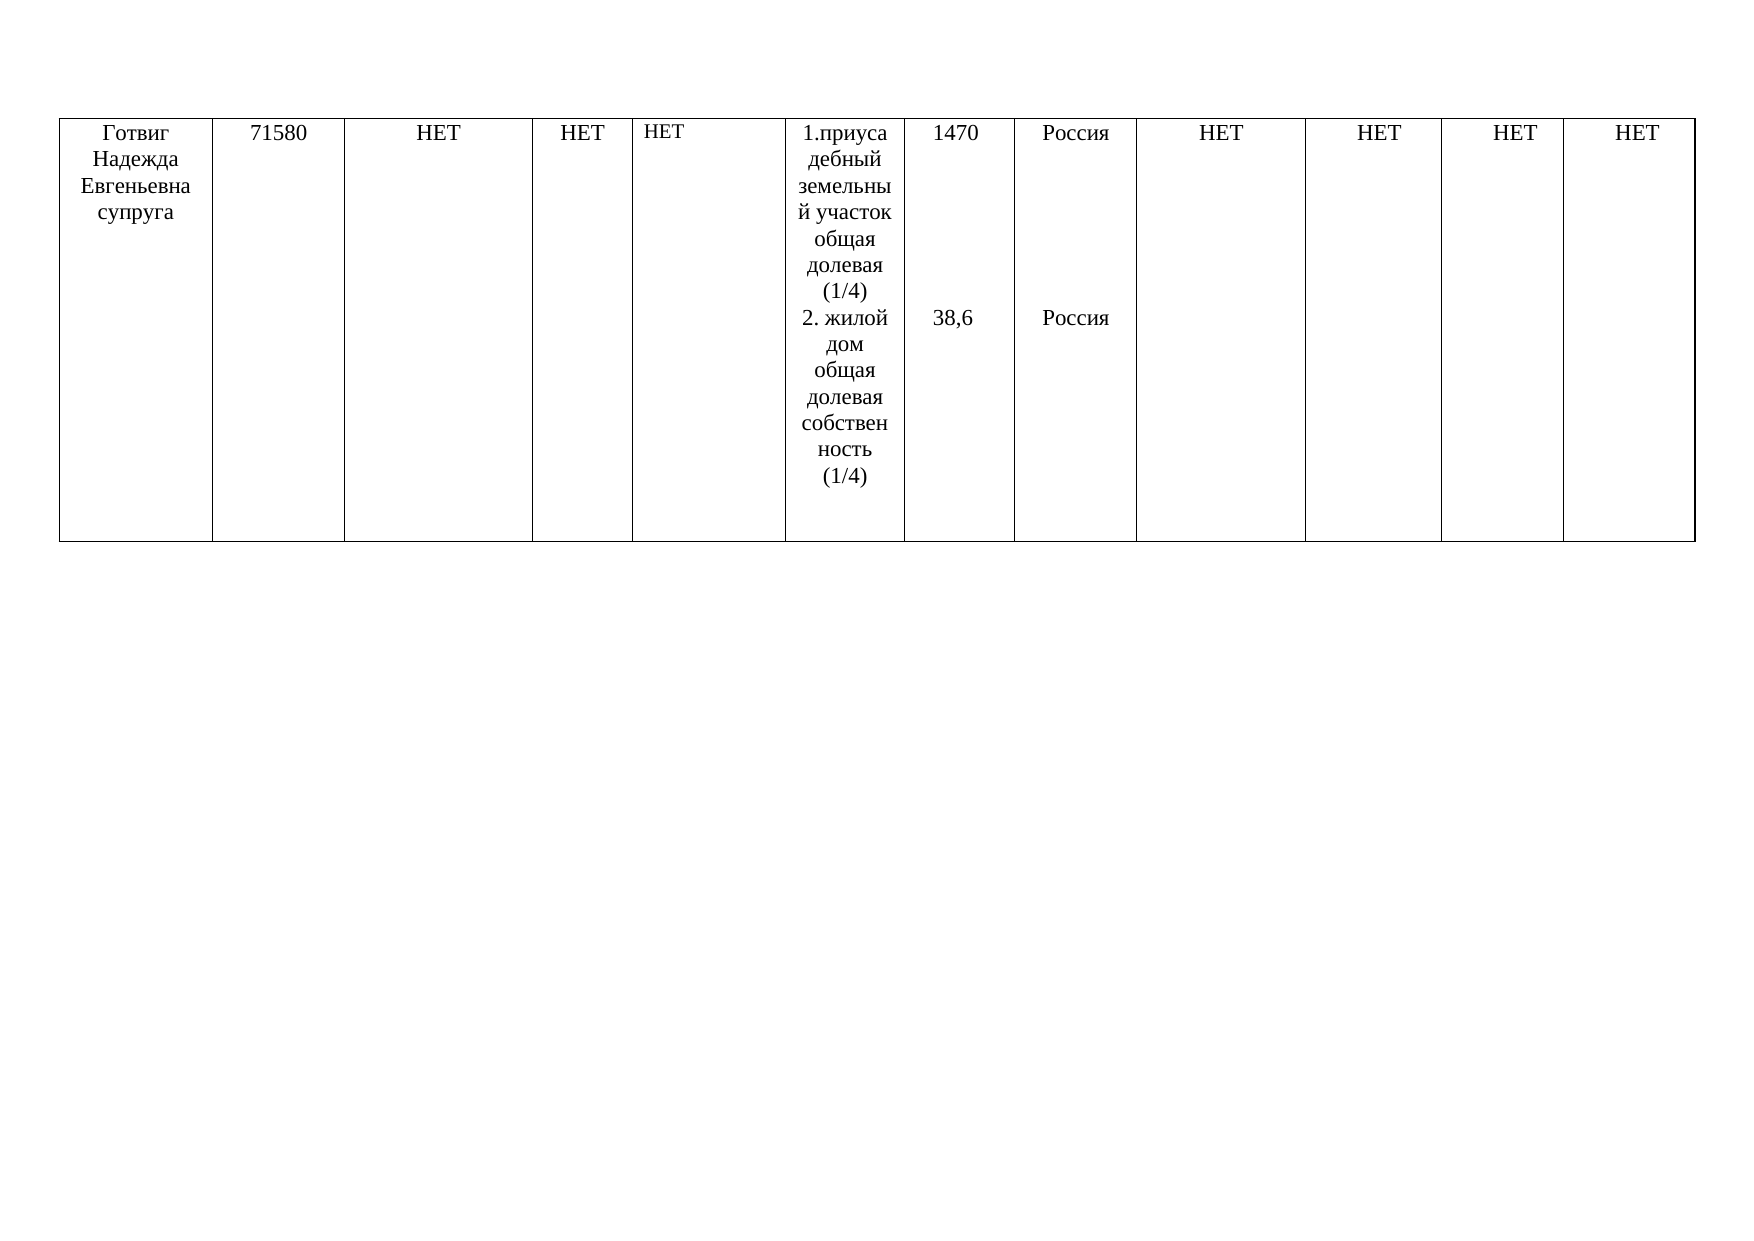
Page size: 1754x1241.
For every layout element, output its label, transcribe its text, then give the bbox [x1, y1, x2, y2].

table_cell 1470 38,6 [905, 119, 1014, 541]
table_cell 1.приусадебный земельный участок общая долевая (1/4) 2. жилой дом общая долевая собственность (1/4) [786, 119, 904, 541]
table_cell Россия Россия [1015, 119, 1136, 541]
table_cell Готвиг Надежда Евгеньевна супруга [60, 119, 212, 541]
table_cell НЕТ [345, 119, 532, 541]
table_cell НЕТ [1442, 119, 1563, 541]
table_cell НЕТ [1306, 119, 1441, 541]
table_cell НЕТ [1137, 119, 1305, 541]
table_cell НЕТ [1564, 119, 1694, 541]
table_cell 71580 [213, 119, 344, 541]
table_cell НЕТ [533, 119, 632, 541]
table_cell НЕТ [633, 119, 785, 541]
